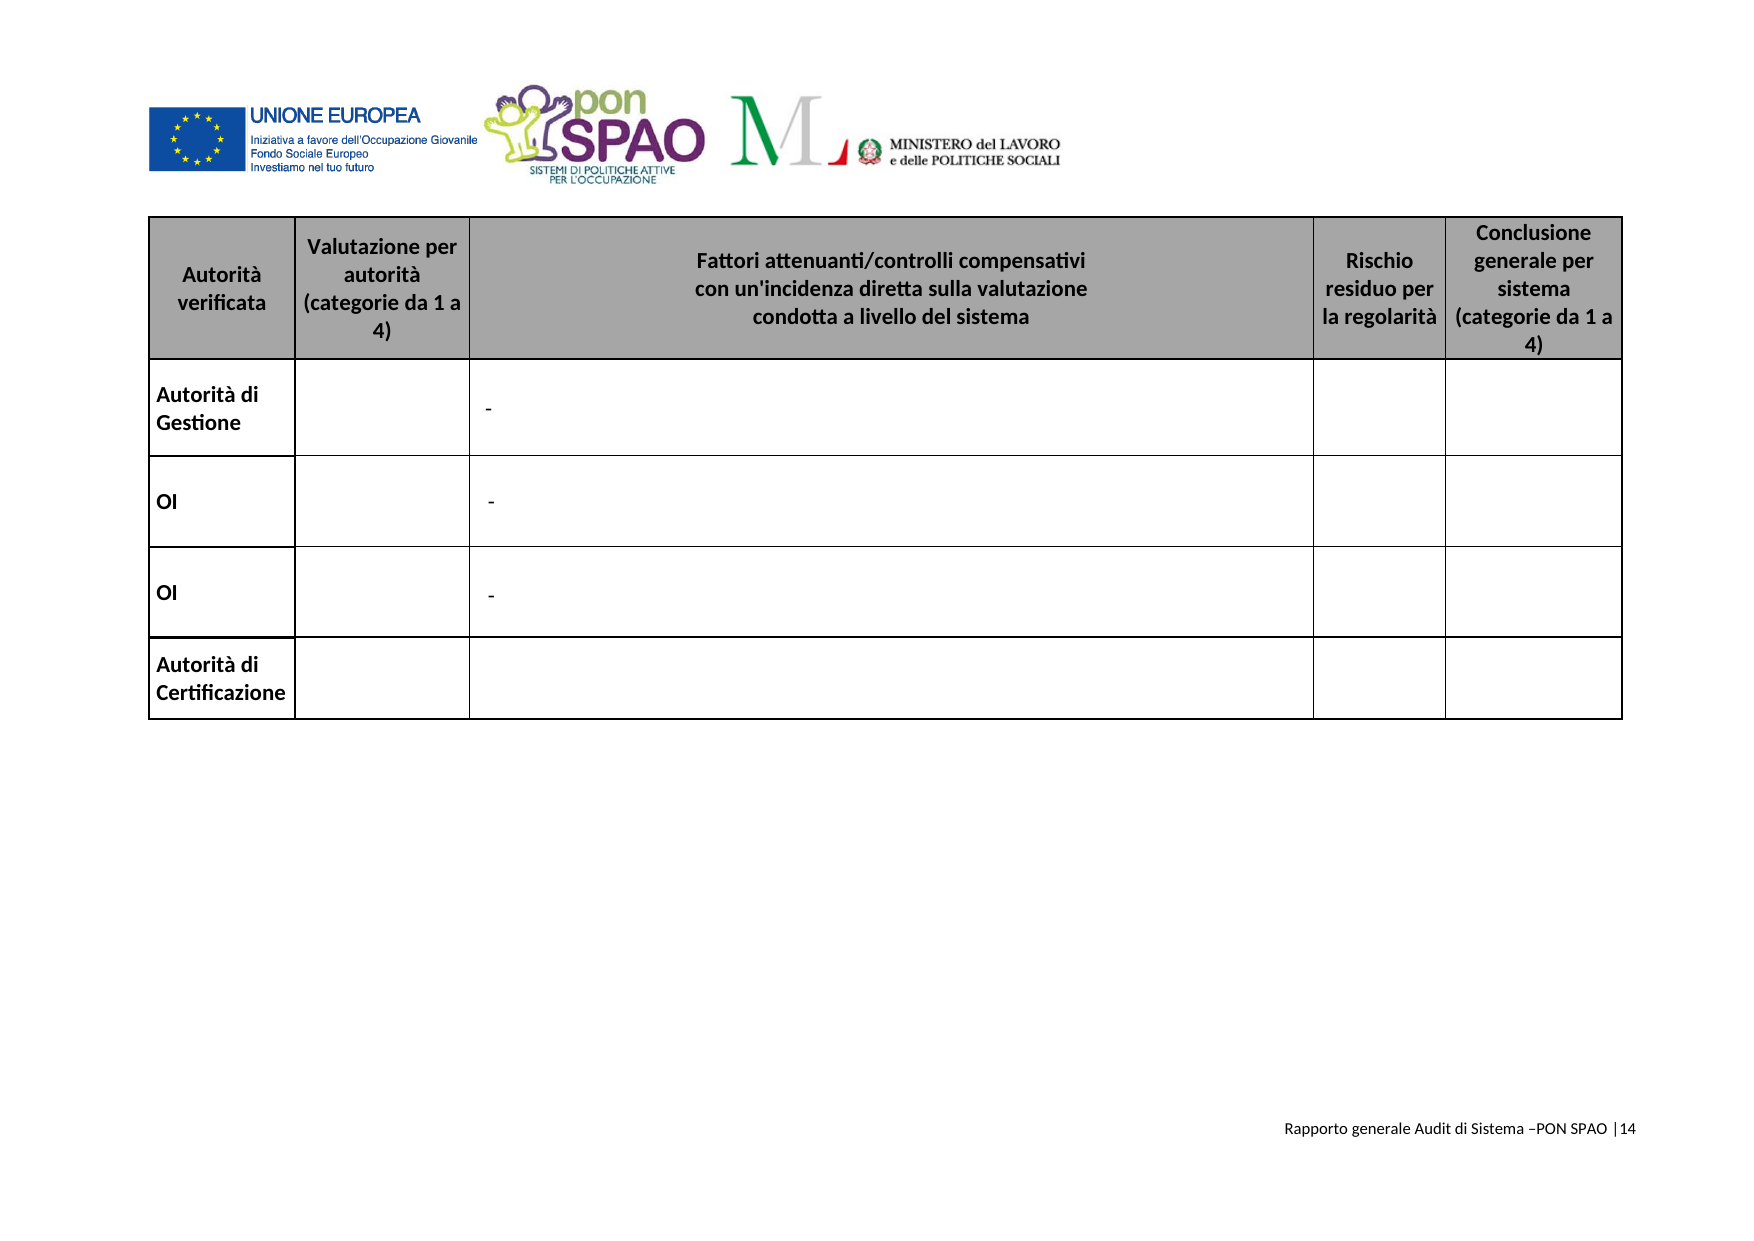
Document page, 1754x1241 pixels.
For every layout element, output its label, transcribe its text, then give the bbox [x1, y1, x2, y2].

table_cell [1314, 547, 1445, 636]
table_cell [1446, 638, 1621, 718]
table_cell [470, 360, 1313, 455]
table_cell [296, 547, 469, 636]
table_header Valutazione per autorità (categorie da 1 a 4) [296, 218, 469, 358]
table_cell [1314, 456, 1445, 546]
table_cell OI [150, 548, 294, 636]
table_cell [1446, 456, 1621, 546]
table_cell [1314, 360, 1445, 455]
table_header Conclusione generale per sistema (categorie da 1 a 4) [1446, 218, 1621, 358]
table_cell [296, 360, 469, 455]
table_cell OI [150, 457, 294, 546]
table_cell [470, 456, 1313, 546]
table_cell [1446, 547, 1621, 636]
table_cell [470, 638, 1313, 718]
table_cell [470, 547, 1313, 636]
table_header Autorità verificata [150, 218, 294, 358]
table_cell Autorità di Certificazione [150, 639, 294, 718]
table_cell [1314, 638, 1445, 718]
table_header Fattori attenuanti/controlli compensativi con un'incidenza diretta sulla valutazione condotta a livello del sistema [470, 218, 1313, 358]
table_cell [1446, 360, 1621, 455]
table_cell [296, 456, 469, 546]
table_cell [296, 638, 469, 718]
table_cell Autorità di Gestione [150, 360, 294, 455]
table_header Rischio residuo per la regolarità [1314, 218, 1445, 358]
